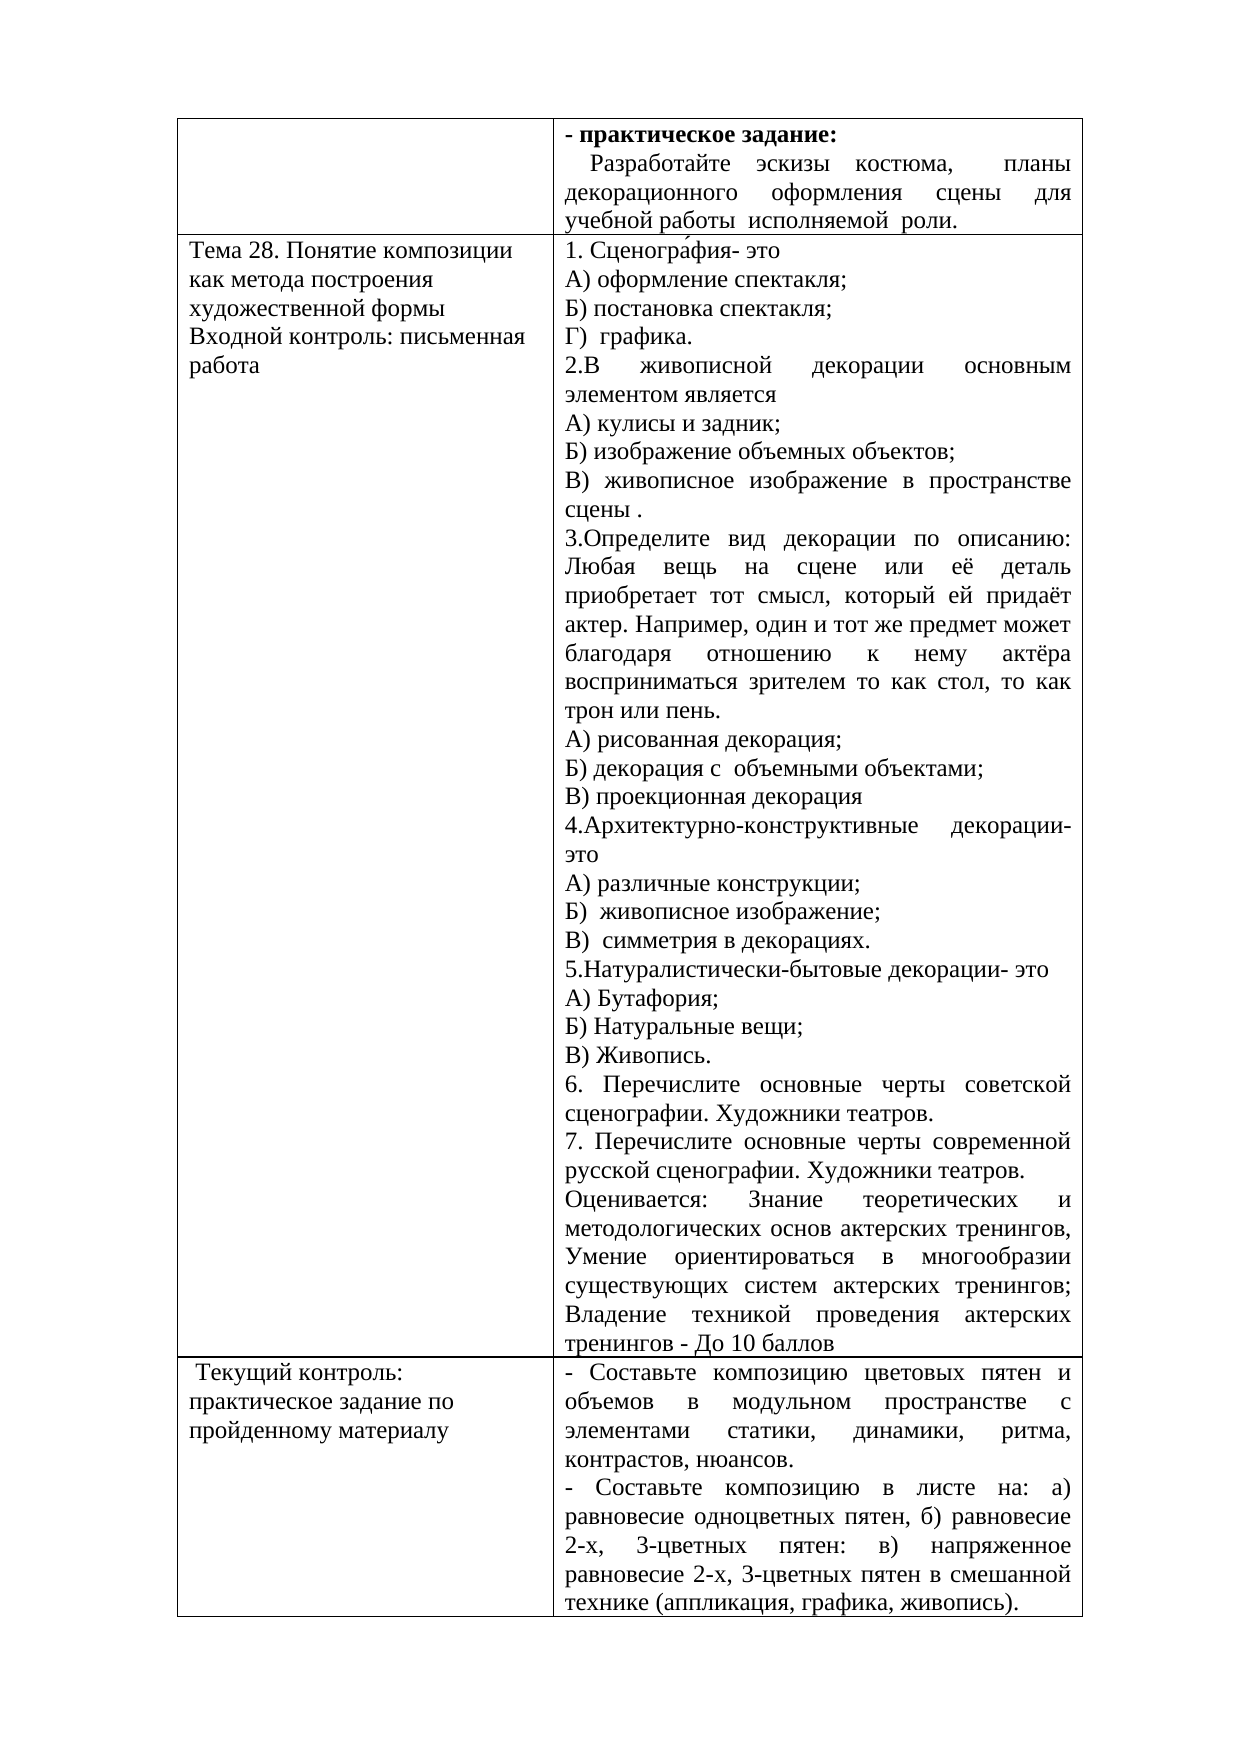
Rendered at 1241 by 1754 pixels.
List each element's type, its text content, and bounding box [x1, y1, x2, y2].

table_cell Тема 28. Понятие композиции как метода построения художественной формы Входной контроль: письменная работа [178, 235, 553, 1356]
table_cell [178, 119, 553, 234]
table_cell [178, 1358, 553, 1616]
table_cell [554, 1358, 1082, 1616]
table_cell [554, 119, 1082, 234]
table_cell 1. Сценогра́фия- это А) оформление спектакля; Б) постановка спектакля; Г) графика. 2.В живописной декорации основным элементом является А) кулисы и задник; Б) изображение объемных объектов; В) живописное изображение в пространстве сцены . 3.Определите вид декорации по описанию: Любая вещь на сцене или её деталь приобретает тот смысл, который ей придаёт актер. Например, один и тот же предмет может благодаря отношению к нему актёра восприниматься зрителем то как стол, то как трон или пень. А) рисованная декорация; Б) декорация с объемными объектами; В) проекционная декорация 4.Архитектурно-конструктивные декорации- это А) различные конструкции; Б) живописное изображение; В) симметрия в декорациях. 5.Натуралистически-бытовые декорации- это А) Бутафория; Б) Натуральные вещи; В) Живопись. 6. Перечислите основные черты советской сценографии. Художники театров. 7. Перечислите основные черты современной русской сценографии. Художники театров. Оценивается: Знание теоретических и методологических основ актерских тренингов, Умение ориентироваться в многообразии существующих систем актерских тренингов; Владение техникой проведения актерских тренингов - До 10 баллов [554, 235, 1082, 1356]
